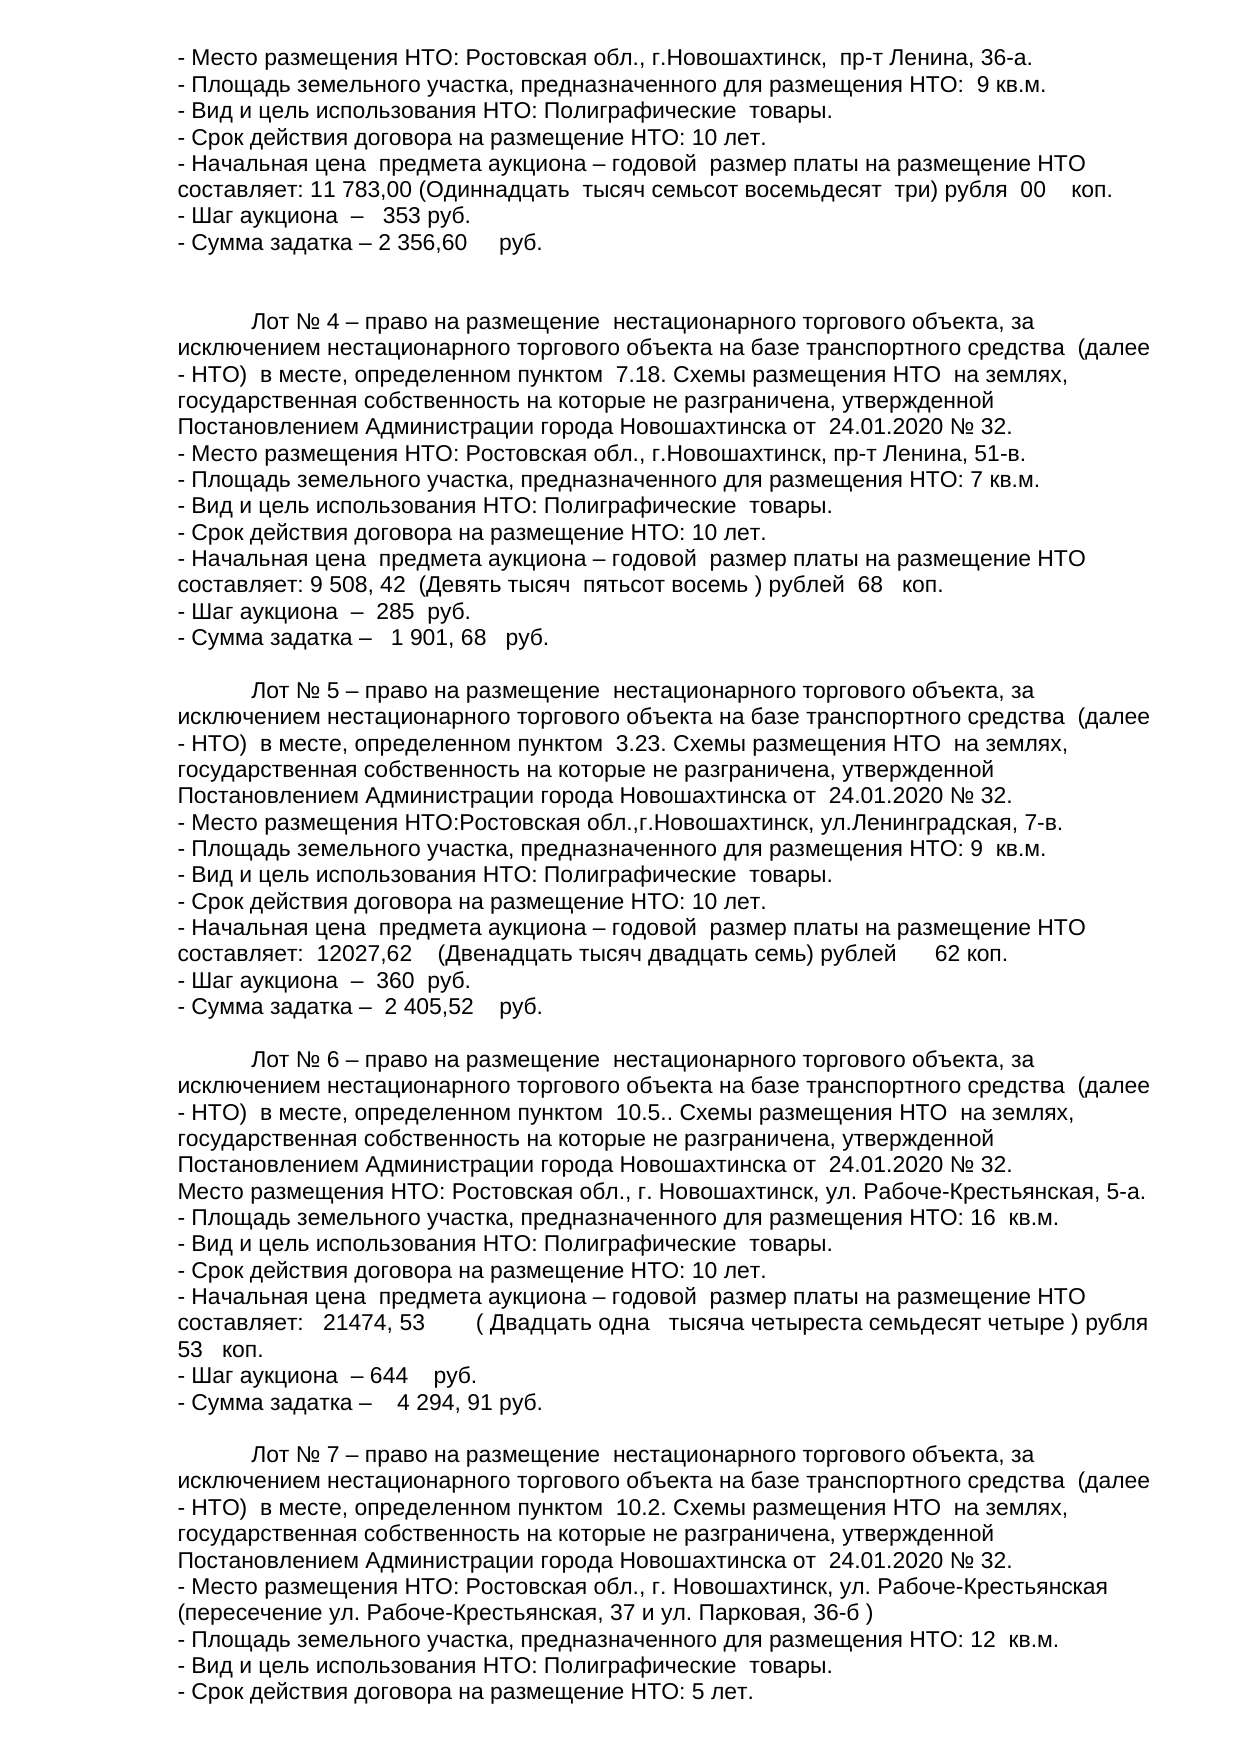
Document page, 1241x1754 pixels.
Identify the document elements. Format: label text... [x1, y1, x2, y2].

text Лот № 5 – право на размещение нестационарного торгового объекта, за исключением нестационарного торгового объекта на базе транспортного средства (далее - НТО) в месте, определенном пунктом 3.23. Схемы размещения НТО на землях, государственная собственность на которые не разграничена, утвержденной Постановлением Администрации города Новошахтинска от 24.01.2020 № 32. [177, 677, 1152, 809]
text - Сумма задатка – 2 405,52 руб. [177, 993, 1152, 1019]
text Лот № 7 – право на размещение нестационарного торгового объекта, за исключением нестационарного торгового объекта на базе транспортного средства (далее - НТО) в месте, определенном пунктом 10.2. Схемы размещения НТО на землях, государственная собственность на которые не разграничена, утвержденной Постановлением Администрации города Новошахтинска от 24.01.2020 № 32. [177, 1441, 1152, 1573]
text - Начальная цена предмета аукциона – годовой размер платы на размещение НТО составляет: 12027,62 (Двенадцать тысяч двадцать семь) рублей 62 коп. [177, 914, 1152, 967]
text Место размещения НТО: Ростовская обл., г. Новошахтинск, ул. Рабоче-Крестьянская, 5-а. [177, 1178, 1152, 1204]
text - Площадь земельного участка, предназначенного для размещения НТО: 7 кв.м. [177, 466, 1152, 492]
text - Шаг аукциона – 644 руб. [177, 1362, 1152, 1388]
text - Площадь земельного участка, предназначенного для размещения НТО: 9 кв.м. [177, 835, 1152, 861]
text - Сумма задатка – 4 294, 91 руб. [177, 1388, 1152, 1415]
text - Срок действия договора на размещение НТО: 5 лет. [177, 1678, 1152, 1705]
text - Сумма задатка – 1 901, 68 руб. [177, 624, 1152, 651]
text - Вид и цель использования НТО: Полиграфические товары. [177, 97, 1152, 123]
text Лот № 4 – право на размещение нестационарного торгового объекта, за исключением нестационарного торгового объекта на базе транспортного средства (далее - НТО) в месте, определенном пунктом 7.18. Схемы размещения НТО на землях, государственная собственность на которые не разграничена, утвержденной Постановлением Администрации города Новошахтинска от 24.01.2020 № 32. [177, 308, 1152, 440]
text - Вид и цель использования НТО: Полиграфические товары. [177, 1652, 1152, 1678]
text Лот № 6 – право на размещение нестационарного торгового объекта, за исключением нестационарного торгового объекта на базе транспортного средства (далее - НТО) в месте, определенном пунктом 10.5.. Схемы размещения НТО на землях, государственная собственность на которые не разграничена, утвержденной Постановлением Администрации города Новошахтинска от 24.01.2020 № 32. [177, 1046, 1152, 1178]
text - Площадь земельного участка, предназначенного для размещения НТО: 9 кв.м. [177, 71, 1152, 97]
text - Место размещения НТО: Ростовская обл., г.Новошахтинск, пр-т Ленина, 51-в. [177, 440, 1152, 466]
text - Шаг аукциона – 360 руб. [177, 967, 1152, 993]
text - Место размещения НТО: Ростовская обл., г. Новошахтинск, ул. Рабоче-Крестьянская (пересечение ул. Рабоче-Крестьянская, 37 и ул. Парковая, 36-б ) [177, 1573, 1152, 1626]
text - Шаг аукциона – 353 руб. [177, 202, 1152, 229]
text - Начальная цена предмета аукциона – годовой размер платы на размещение НТО составляет: 21474, 53 ( Двадцать одна тысяча четыреста семьдесят четыре ) рубля 53 коп. [177, 1283, 1152, 1362]
text - Вид и цель использования НТО: Полиграфические товары. [177, 492, 1152, 519]
text - Срок действия договора на размещение НТО: 10 лет. [177, 888, 1152, 914]
text - Место размещения НТО: Ростовская обл., г.Новошахтинск, пр-т Ленина, 36-а. [177, 44, 1152, 71]
text - Место размещения НТО:Ростовская обл.,г.Новошахтинск, ул.Ленинградская, 7-в. [177, 809, 1152, 835]
text - Вид и цель использования НТО: Полиграфические товары. [177, 1230, 1152, 1257]
text - Начальная цена предмета аукциона – годовой размер платы на размещение НТО составляет: 9 508, 42 (Девять тысяч пятьсот восемь ) рублей 68 коп. [177, 545, 1152, 598]
text - Срок действия договора на размещение НТО: 10 лет. [177, 519, 1152, 545]
text - Площадь земельного участка, предназначенного для размещения НТО: 16 кв.м. [177, 1204, 1152, 1230]
text - Начальная цена предмета аукциона – годовой размер платы на размещение НТО составляет: 11 783,00 (Одиннадцать тысяч семьсот восемьдесят три) рубля 00 коп. [177, 150, 1152, 202]
text - Срок действия договора на размещение НТО: 10 лет. [177, 1257, 1152, 1283]
text - Срок действия договора на размещение НТО: 10 лет. [177, 123, 1152, 150]
text - Площадь земельного участка, предназначенного для размещения НТО: 12 кв.м. [177, 1626, 1152, 1652]
text - Сумма задатка – 2 356,60 руб. [177, 229, 1152, 255]
text - Вид и цель использования НТО: Полиграфические товары. [177, 861, 1152, 888]
text - Шаг аукциона – 285 руб. [177, 598, 1152, 624]
